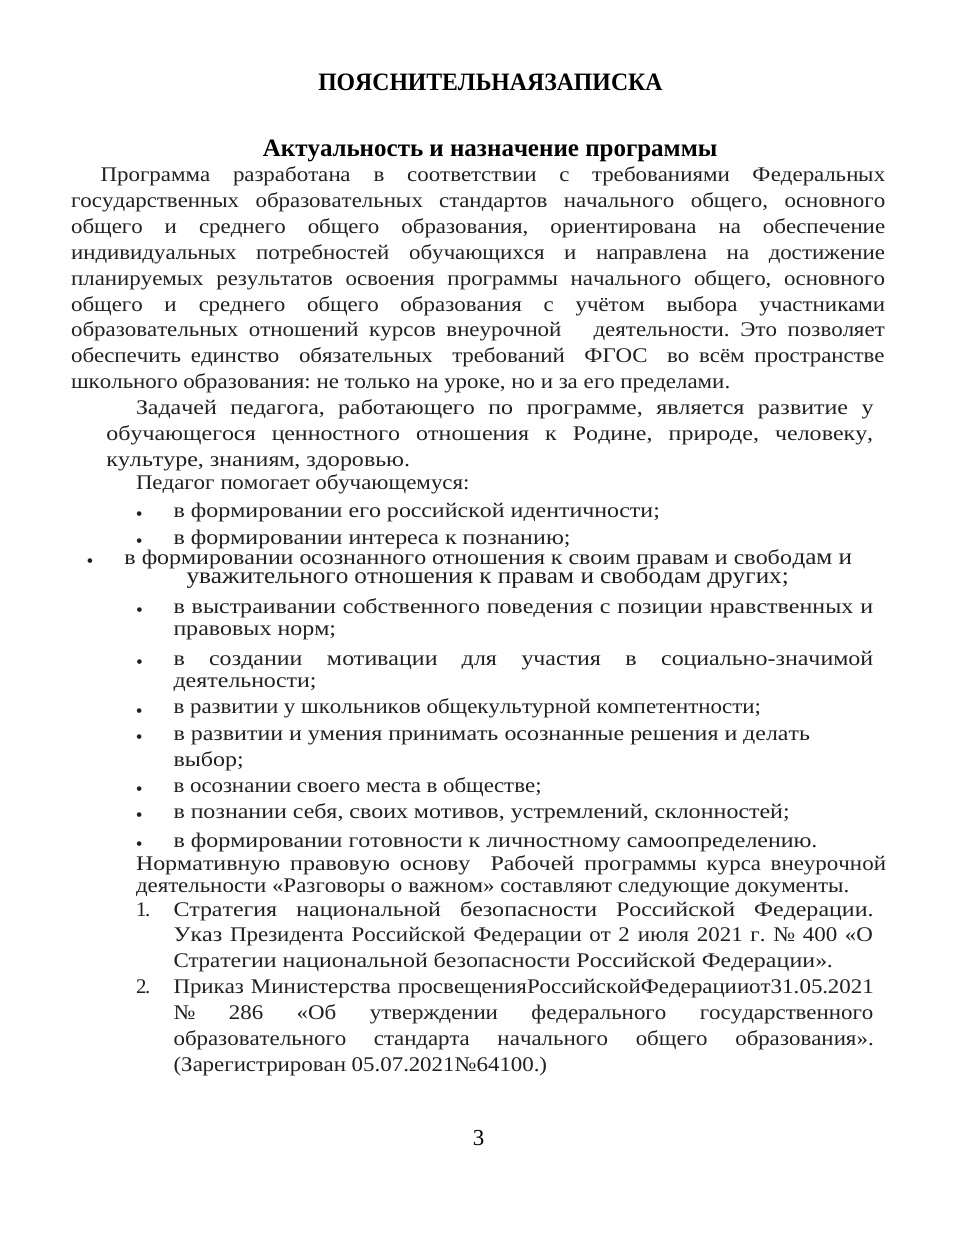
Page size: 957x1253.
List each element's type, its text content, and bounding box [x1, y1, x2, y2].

list Стратегия национальной безопасности Российской Федерации. Указ Президента Российской Федерации от 2 июля 2021 г. № 400 «О Стратегии национальной безопасности Российской Федерации». [136, 896, 874, 972]
subtitle Актуальность и назначение программы [118, 133, 862, 162]
list в познании себя, своих мотивов, устремлений, склонностей; [136, 797, 886, 823]
list в осознании своего места в обществе; [136, 771, 886, 797]
list в формировании интереса к познанию; [136, 523, 886, 549]
list в выстраивании собственного поведения с позиции нравственных и правовых норм; [136, 588, 874, 640]
list Приказ Министерства просвещенияРоссийскойФедерацииот31.05.2021 № 286 «Об утверждении федерального государственного образовательного стандарта начального общего образования». (Зарегистрирован 05.07.2021№64100.) [136, 974, 874, 1076]
text Программа разработана в соответствии с требованиями Федеральных государственных образовательных стандартов начального общего, основного общего и среднего общего образования, ориентирована на обеспечение индивидуальных потребностей обучающихся и направлена на достижение планируемых результатов освоения программы начального общего, основного общего и среднего общего образования с учётом выбора участниками образовательных отношений курсов внеурочной деятельности. Это позволяет обеспечить единство обязательных требований ФГОС во всём пространстве школьного образования: не только на уроке, но и за его пределами. [71, 162, 886, 393]
list в развитии у школьников общекультурной компетентности; [136, 692, 886, 719]
text Задачей педагога, работающего по программе, является развитие у обучающегося ценностного отношения к Родине, природе, человеку, культуре, знаниям, здоровью. [106, 395, 874, 471]
list в развитии и умения принимать осознанные решения и делать выбор; [136, 719, 886, 771]
text Педагог помогает обучающемуся: [136, 473, 886, 494]
list в формировании готовности к личностному самоопределению. [136, 823, 886, 853]
text Нормативную правовую основу Рабочей программы курса внеурочной деятельности «Разговоры о важном» составляют следующие документы. [136, 853, 886, 896]
list в формировании осознанного отношения к своим правам и свободам и уважительного отношения к правам и свободам других; [76, 549, 862, 587]
list в формировании его российской идентичности; [136, 494, 886, 523]
list в создании мотивации для участия в социально-значимой деятельности; [136, 640, 874, 692]
subtitle ПОЯСНИТЕЛЬНАЯЗАПИСКА [118, 67, 862, 95]
